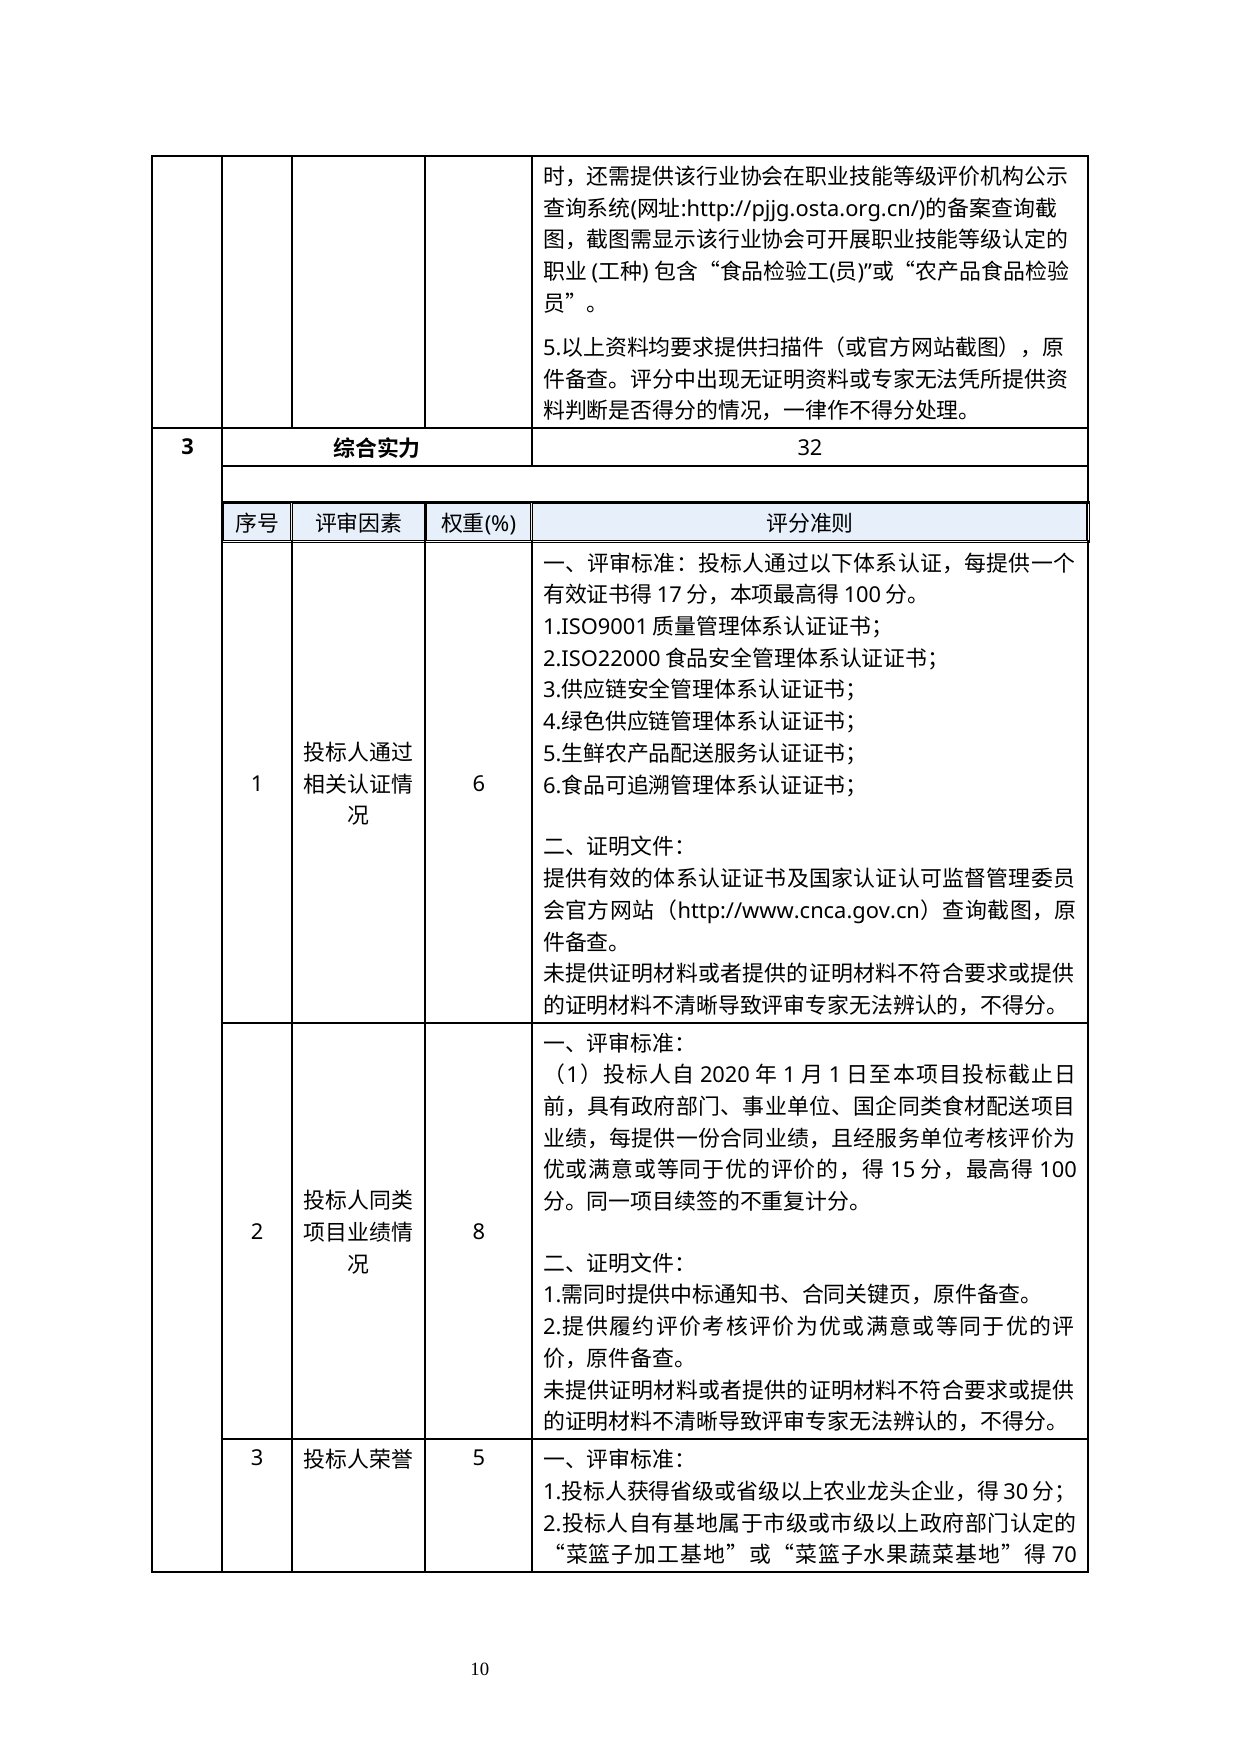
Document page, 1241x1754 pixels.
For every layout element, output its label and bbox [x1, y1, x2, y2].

table_cell [148, 150, 1093, 1578]
